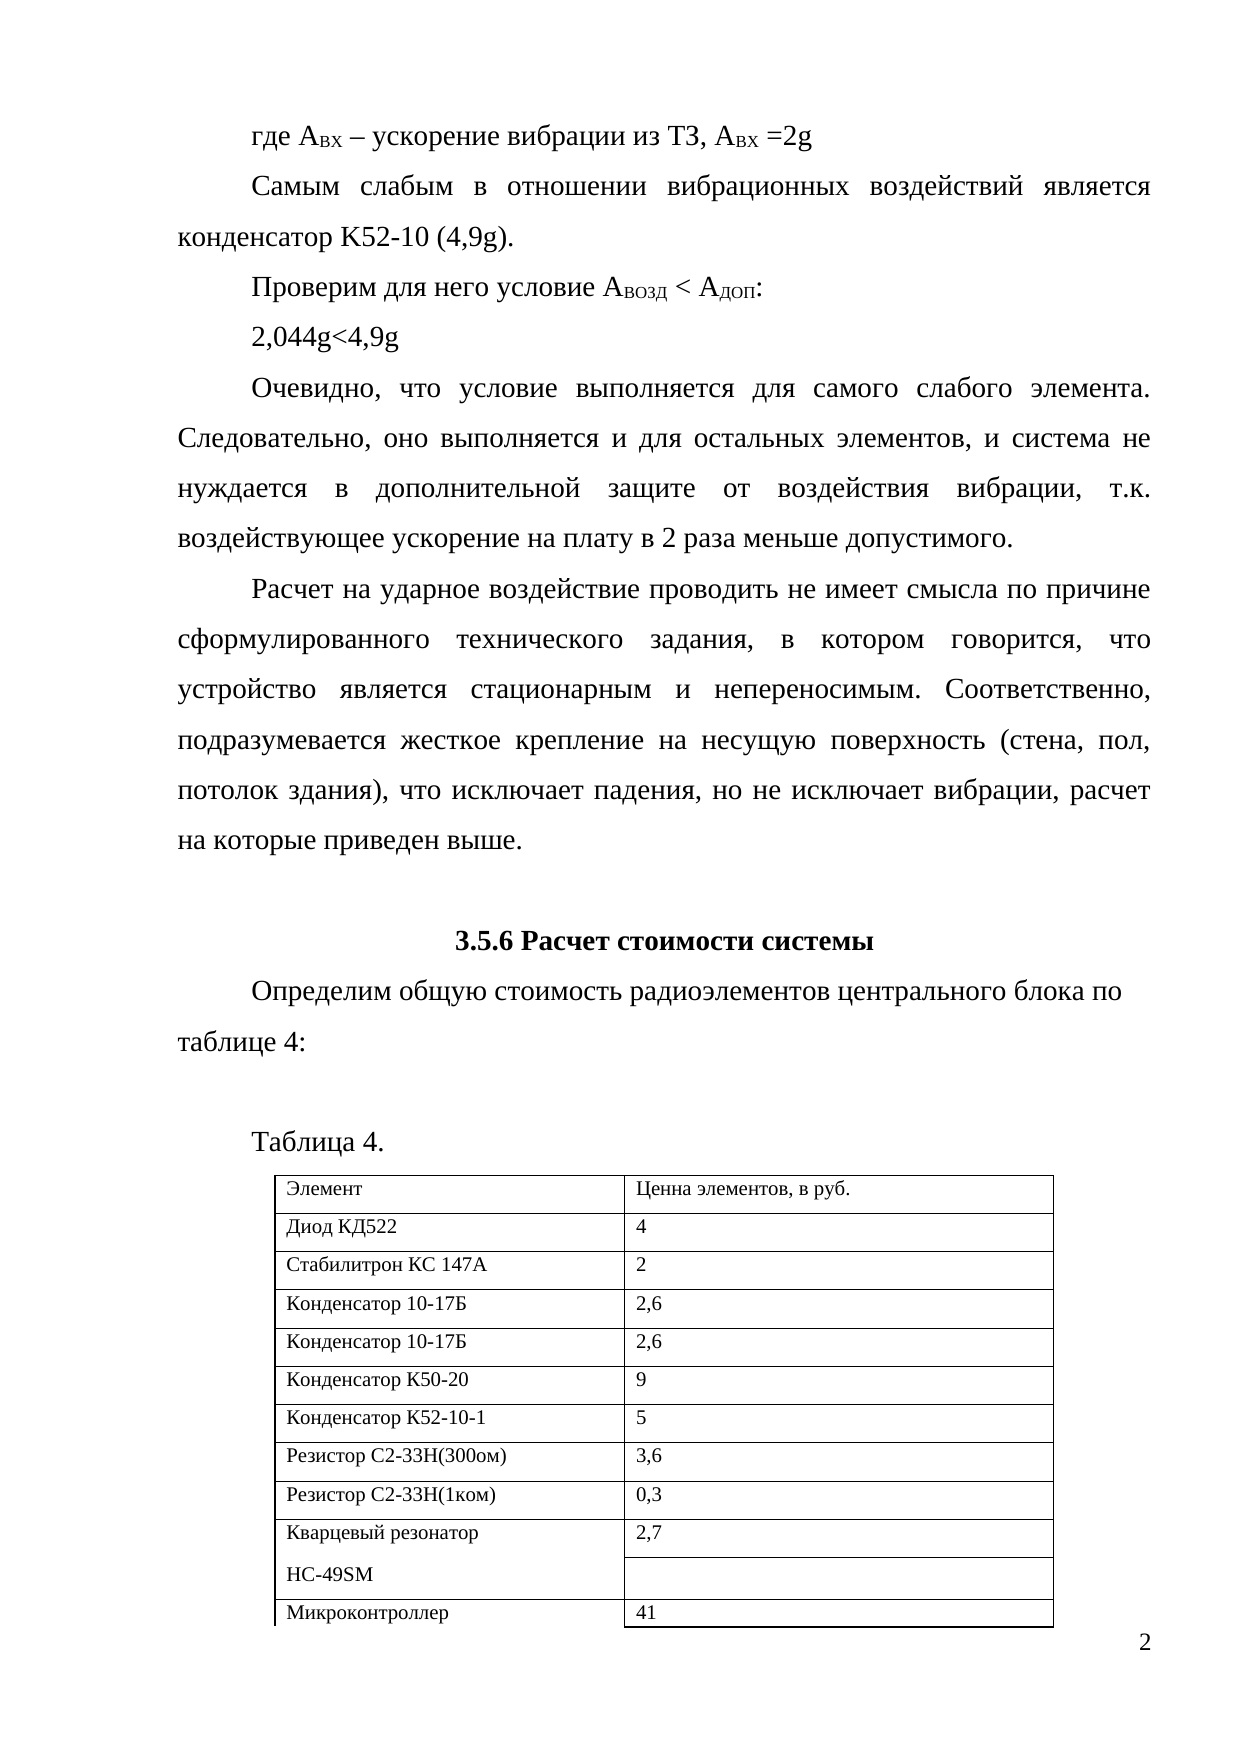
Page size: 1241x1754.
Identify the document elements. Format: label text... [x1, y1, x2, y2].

text где АВХ – ускорение вибрации из ТЗ, АВХ =2g [177, 118, 1152, 152]
table_cell 2,6 [625, 1290, 1053, 1328]
table_cell 4 [625, 1214, 1053, 1251]
table_cell Кварцевый резонатор [276, 1520, 624, 1557]
text 2,044g<4,9g [177, 319, 1152, 353]
table_cell Стабилитрон КС 147А [276, 1252, 624, 1289]
table_cell [625, 1558, 1053, 1599]
table_cell 2,7 [625, 1520, 1053, 1557]
table_cell 0,3 [625, 1482, 1053, 1519]
table_cell Диод КД522 [276, 1214, 624, 1251]
table_cell Конденсатор К52-10-1 [276, 1405, 624, 1442]
table_cell 41 [625, 1600, 1053, 1626]
table_cell HC-49SM [276, 1557, 624, 1599]
table_cell Конденсатор 10-17Б [276, 1329, 624, 1366]
text Таблица 4. [177, 1124, 1152, 1158]
table_cell 9 [625, 1367, 1053, 1404]
text Очевидно, что условие выполняется для самого слабого элемента. Следовательно, оно выполняется и для остальных элементов, и система не нуждается в дополнительной защите от воздействия вибрации, т.к. воздействующее ускорение на плату в 2 раза меньше допустимого. [177, 370, 1152, 554]
table_cell Микроконтроллер [276, 1600, 624, 1626]
text Расчет на ударное воздействие проводить не имеет смысла по причине сформулированного технического задания, в котором говорится, что устройство является стационарным и непереносимым. Соответственно, подразумевается жесткое крепление на несущую поверхность (стена, пол, потолок здания), что исключает падения, но не исключает вибрации, расчет на которые приведен выше. [177, 571, 1152, 856]
text Определим общую стоимость радиоэлементов центрального блока по таблице 4: [177, 973, 1152, 1057]
table_cell 2 [625, 1252, 1053, 1289]
text Проверим для него условие АВОЗД < АДОП: [177, 269, 1152, 303]
table_cell 5 [625, 1405, 1053, 1442]
table_cell Конденсатор К50-20 [276, 1367, 624, 1404]
table_cell 2,6 [625, 1329, 1053, 1366]
table_cell Резистор С2-33H(300ом) [276, 1443, 624, 1481]
table_cell Конденсатор 10-17Б [276, 1290, 624, 1328]
table_header Элемент [276, 1176, 624, 1213]
table_cell Резистор С2-33H(1ком) [276, 1482, 624, 1519]
table_cell 3,6 [625, 1443, 1053, 1481]
table_header Ценна элементов, в руб. [625, 1176, 1053, 1213]
text Самым слабым в отношении вибрационных воздействий является конденсатор K52-10 (4,9g). [177, 168, 1152, 252]
subtitle 3.5.6 Расчет стоимости системы [177, 923, 1152, 957]
